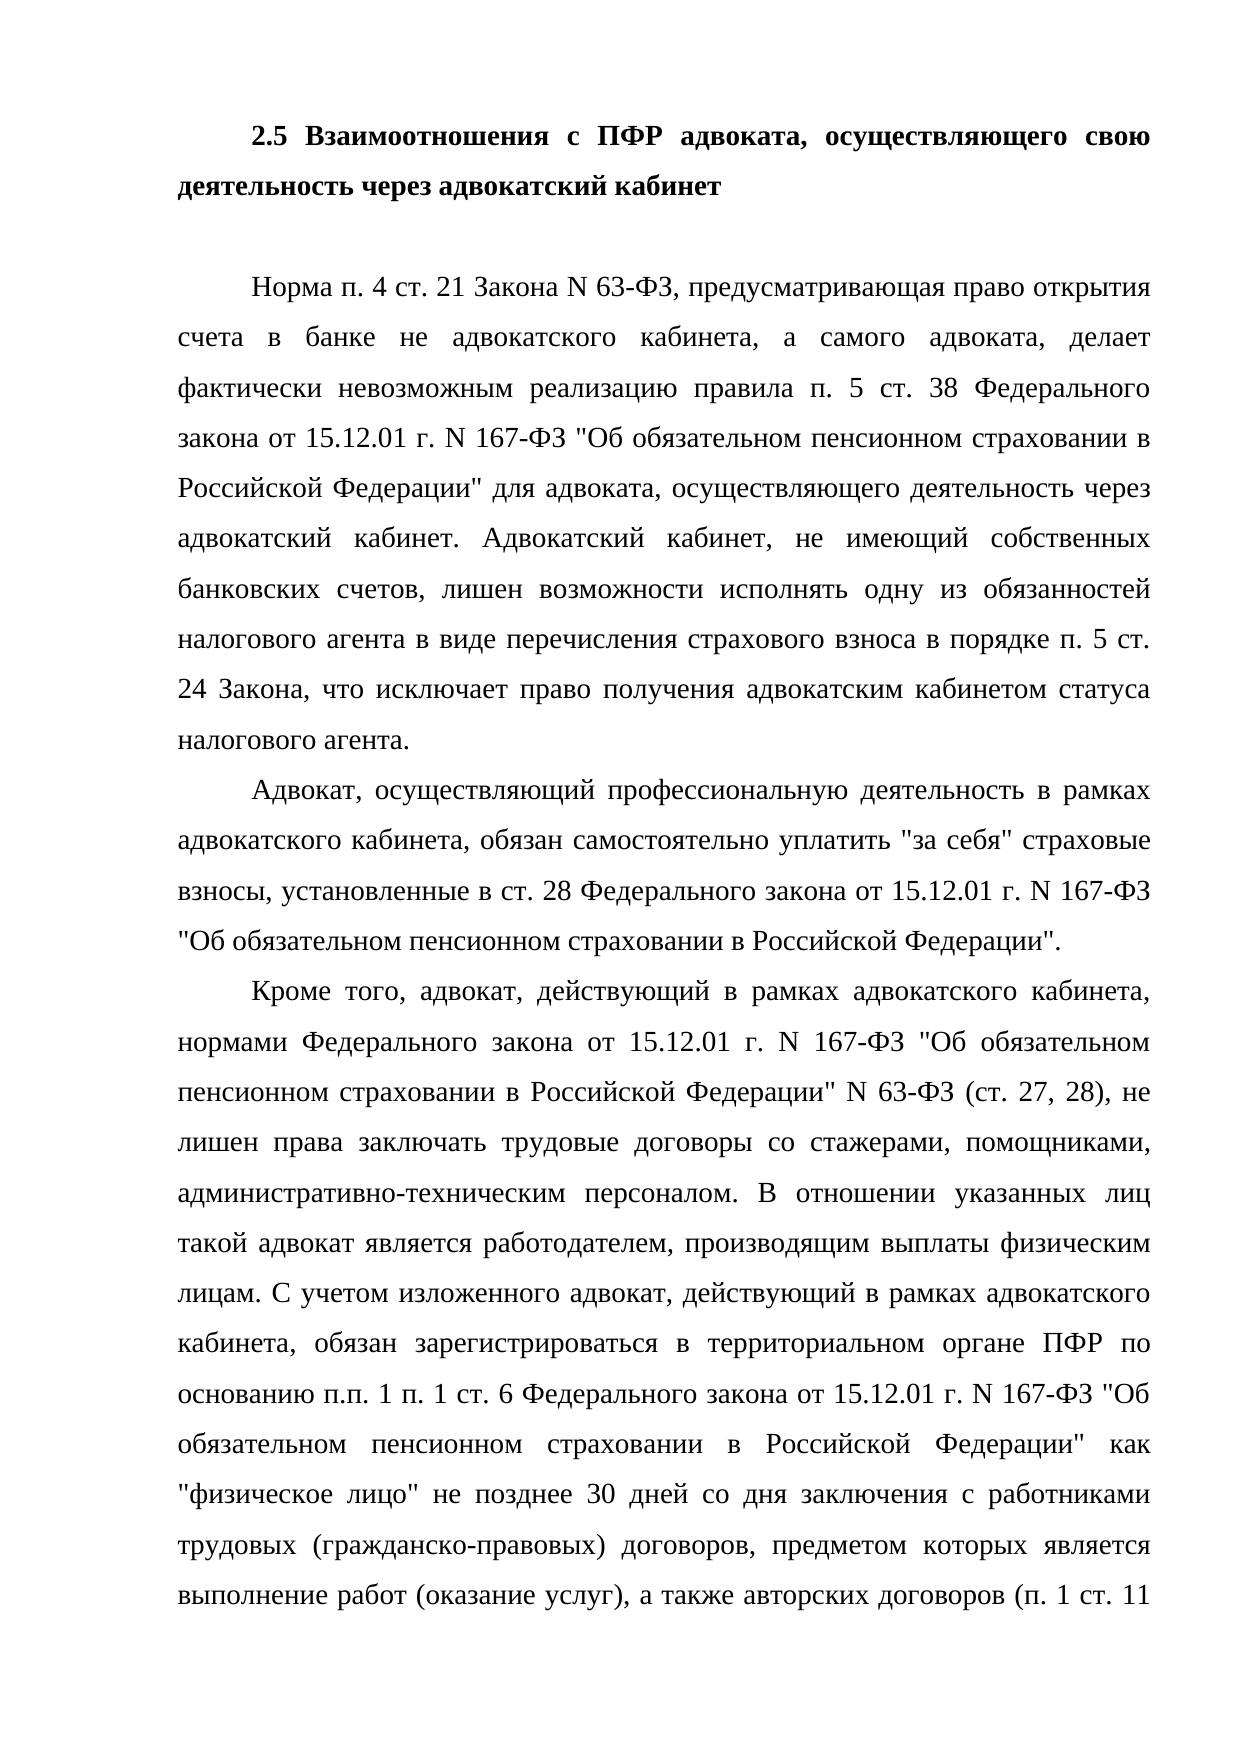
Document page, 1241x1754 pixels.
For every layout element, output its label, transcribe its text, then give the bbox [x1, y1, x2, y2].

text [177, 973, 1152, 1611]
text Адвокат, осуществляющий профессиональную деятельность в рамках адвокатского кабинета, обязан самостоятельно уплатить "за себя" страховые взносы, установленные в ст. 28 Федерального закона от 15.12.01 г. N 167-ФЗ "Об обязательном пенсионном страховании в Российской Федерации". [177, 772, 1152, 957]
subtitle 2.5 Взаимоотношения с ПФР адвоката, осуществляющего свою деятельность через адвокатский кабинет [177, 118, 1152, 202]
text Норма п. 4 ст. 21 Закона N 63-ФЗ, предусматривающая право открытия счета в банке не адвокатского кабинета, а самого адвоката, делает фактически невозможным реализацию правила п. 5 ст. 38 Федерального закона от 15.12.01 г. N 167-ФЗ "Об обязательном пенсионном страховании в Российской Федерации" для адвоката, осуществляющего деятельность через адвокатский кабинет. Адвокатский кабинет, не имеющий собственных банковских счетов, лишен возможности исполнять одну из обязанностей налогового агента в виде перечисления страхового взноса в порядке п. 5 ст. 24 Закона, что исключает право получения адвокатским кабинетом статуса налогового агента. [177, 269, 1152, 755]
